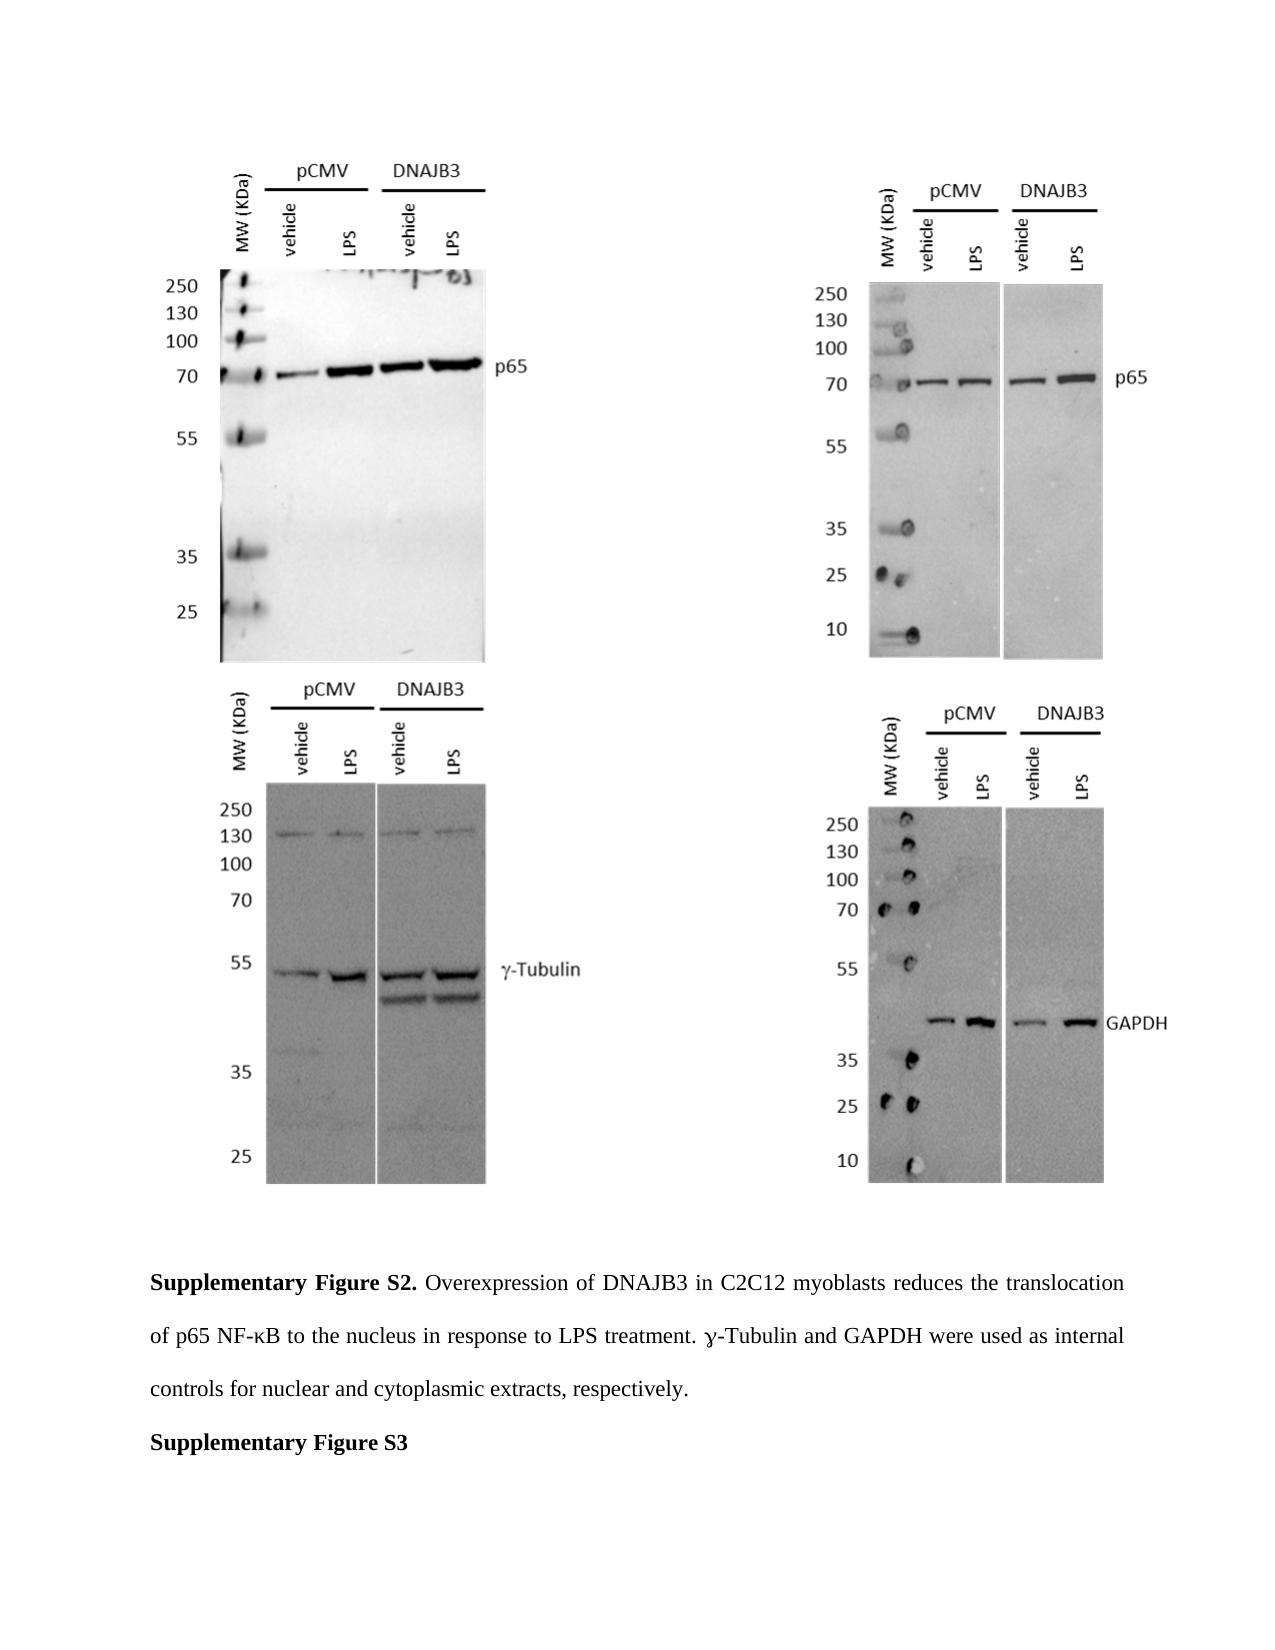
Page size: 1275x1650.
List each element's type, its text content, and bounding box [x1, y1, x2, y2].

picture [150, 150, 1183, 1186]
text Supplementary Figure S3 [150, 1428, 1125, 1455]
text Supplementary Figure S2. Overexpression of DNAJB3 in C2C12 myoblasts reduces the translocation of p65 NF-κB to the nucleus in response to LPS treatment. -Tubulin and GAPDH were used as internal controls for nuclear and cytoplasmic extracts, respectively. [150, 1268, 1125, 1401]
